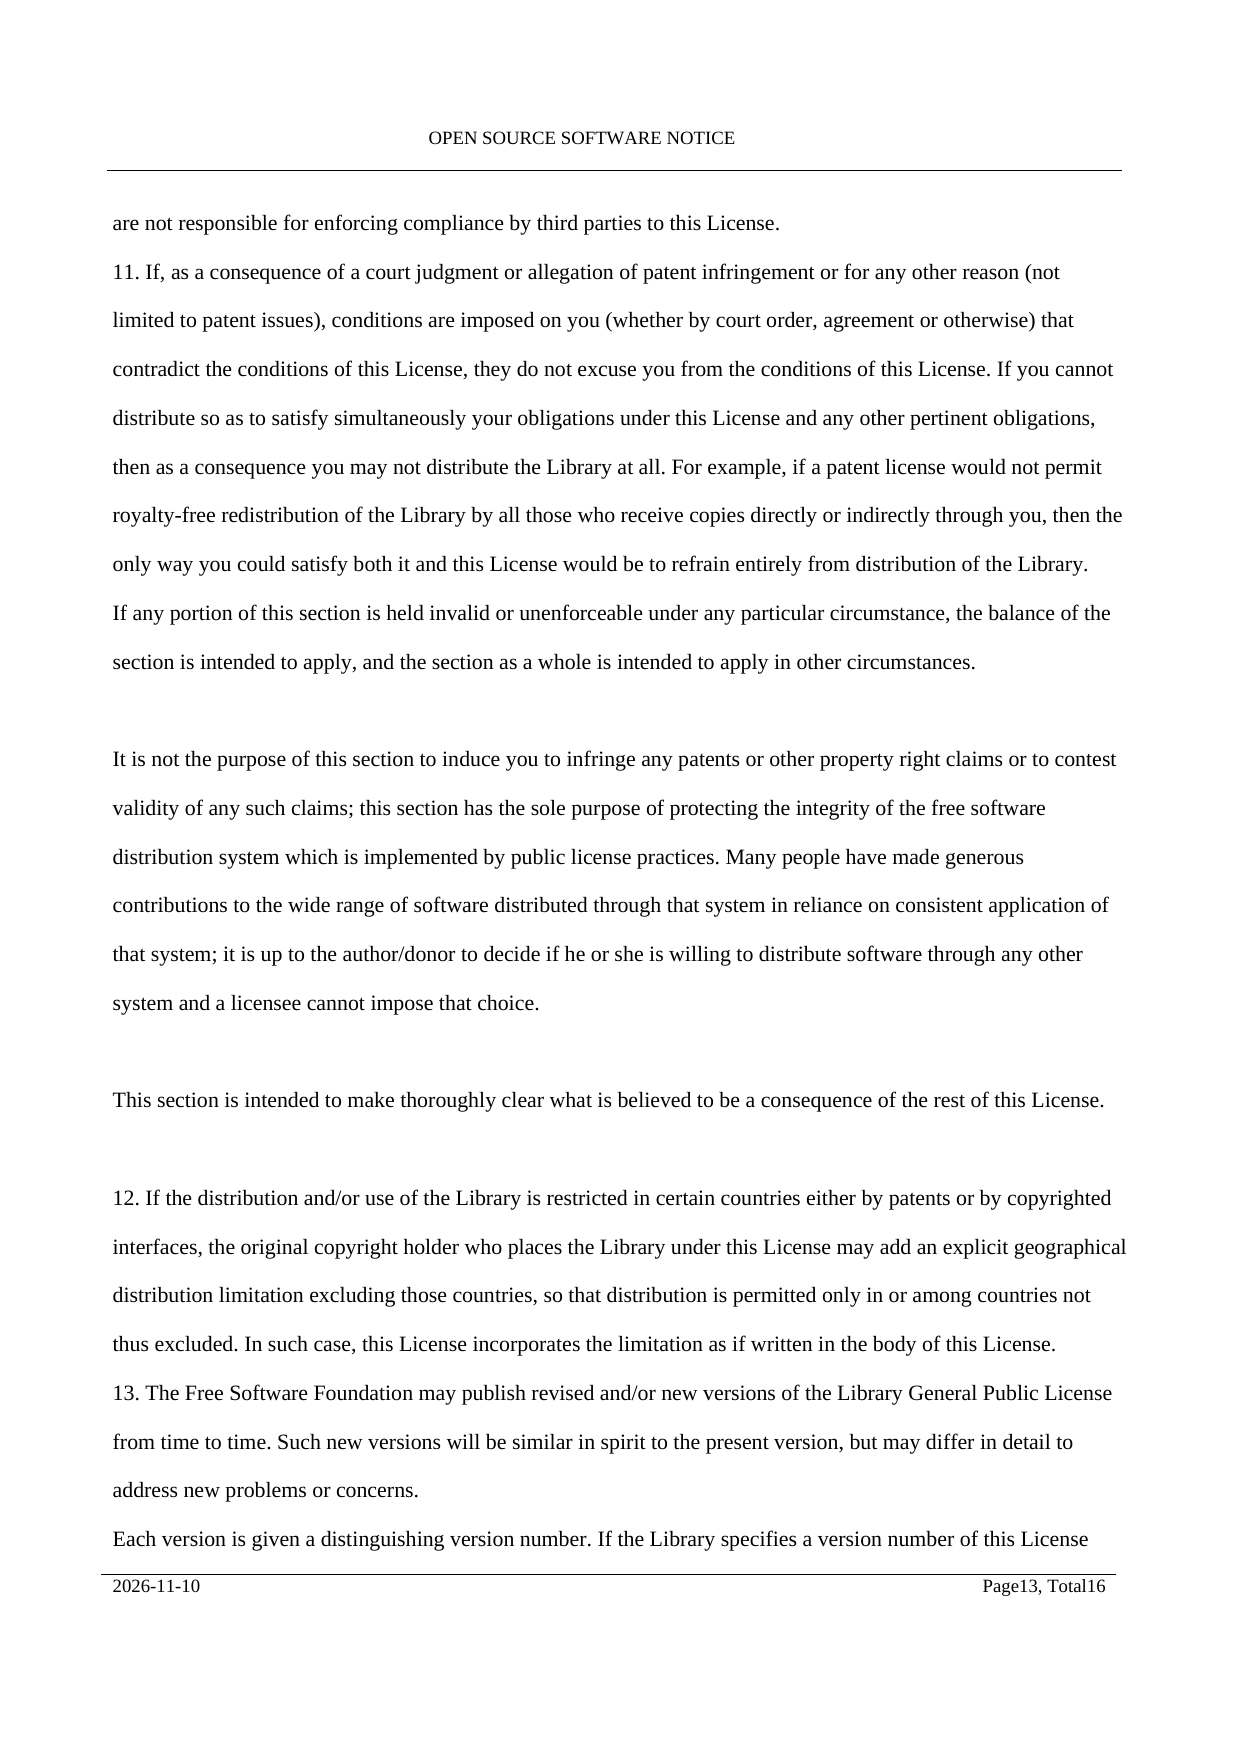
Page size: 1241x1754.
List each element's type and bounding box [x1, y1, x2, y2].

text [112, 206, 1128, 1555]
